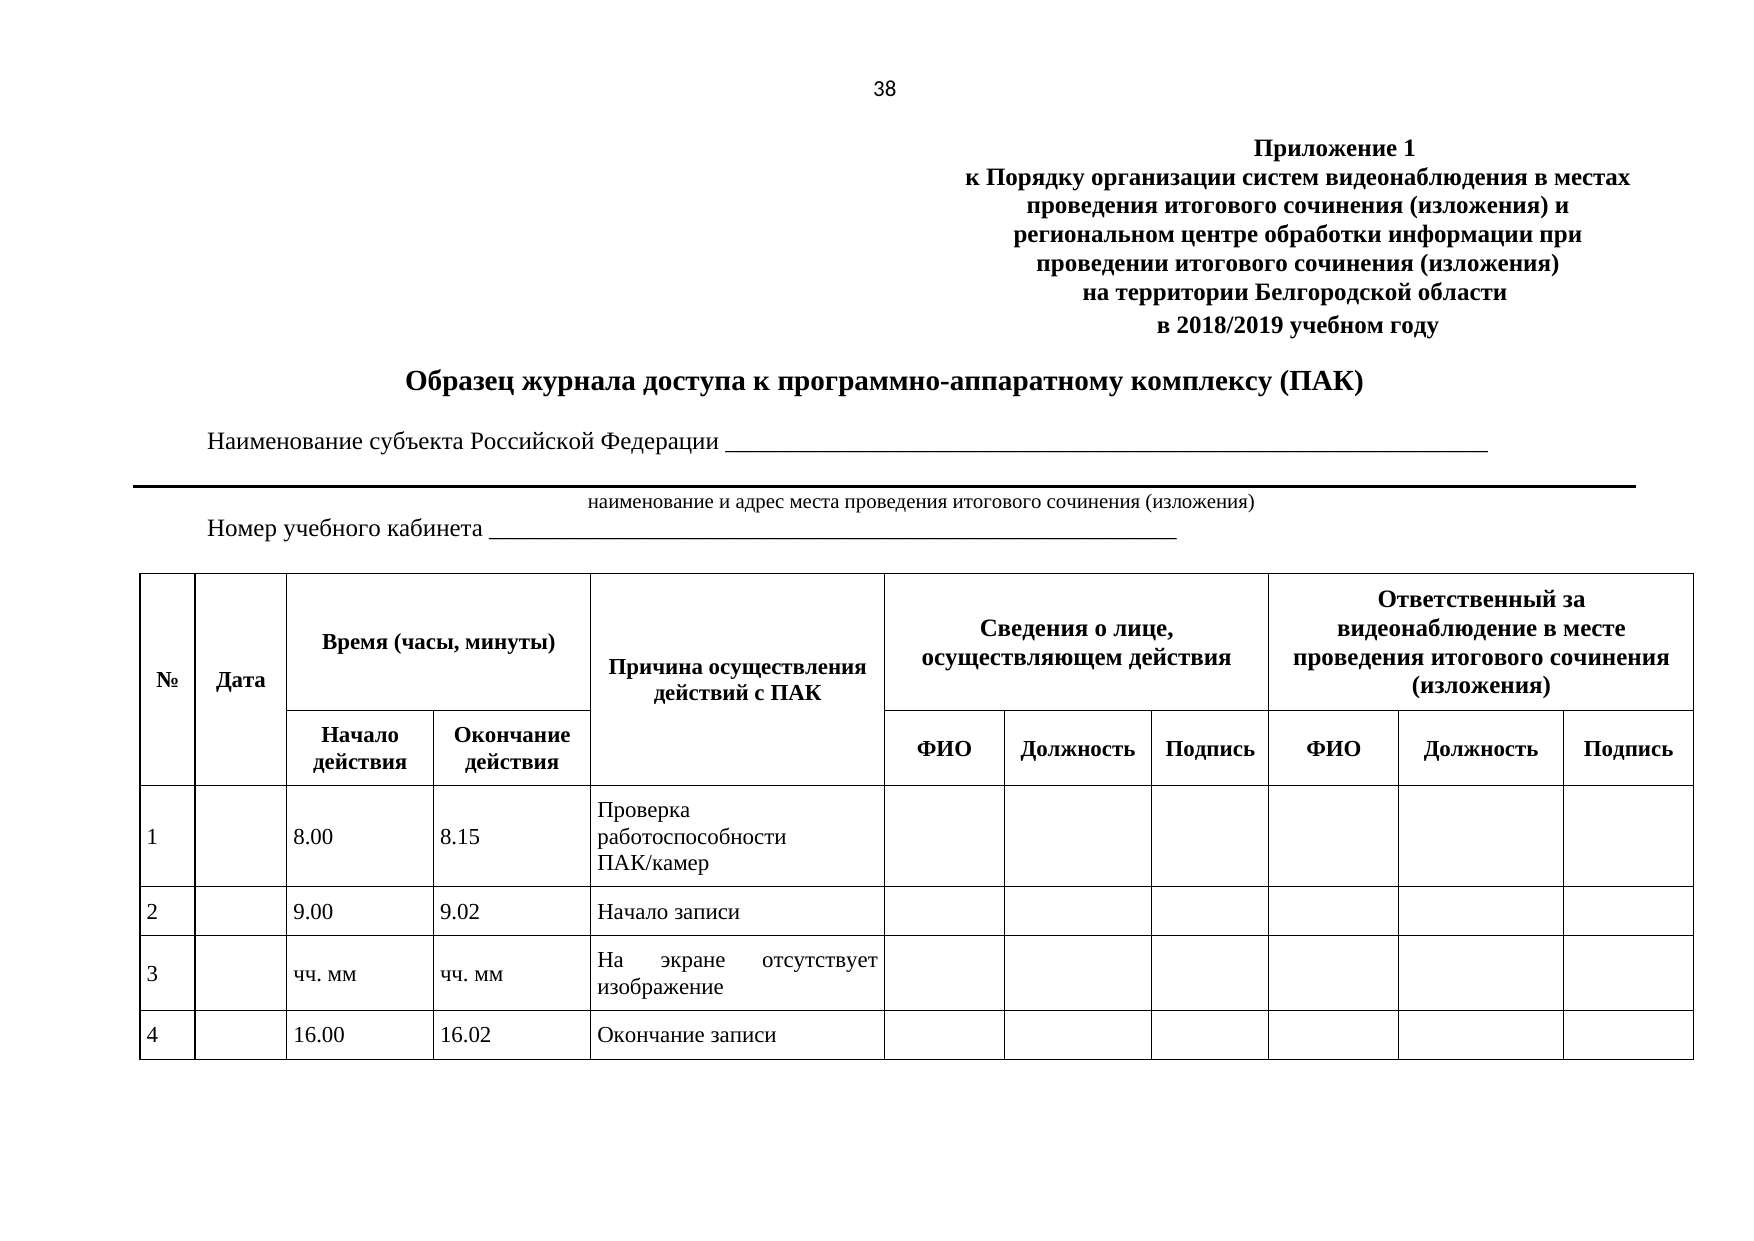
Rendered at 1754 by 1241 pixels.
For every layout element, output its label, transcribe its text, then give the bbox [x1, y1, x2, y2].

table_cell Окончание записи [591, 1011, 884, 1058]
table_cell [885, 887, 1004, 935]
table_cell Подпись [1152, 711, 1268, 785]
table_cell [196, 936, 286, 1010]
table_cell [1152, 936, 1268, 1010]
table_cell 8.00 [287, 786, 433, 886]
subtitle Приложение 1 [960, 133, 1636, 162]
table_header Дата [196, 574, 286, 785]
subtitle Образец журнала доступа к программно-аппаратному комплексу (ПАК) [133, 363, 1636, 397]
table_cell чч. мм [434, 936, 590, 1010]
table_cell Начало действия [287, 711, 433, 785]
table_cell [196, 1011, 286, 1058]
table_cell Должность [1399, 711, 1563, 785]
text на территории Белгородской области в 2018/2019 учебном году [960, 277, 1636, 338]
table_cell 16.00 [287, 1011, 433, 1058]
table_cell [885, 936, 1004, 1010]
table_cell [1564, 786, 1693, 886]
table_cell [1005, 1011, 1151, 1058]
table_cell [1152, 1011, 1268, 1058]
table_header Причина осуществления действий с ПАК [591, 574, 884, 785]
table_cell 16.02 [434, 1011, 590, 1058]
table_cell [1399, 1011, 1563, 1058]
table_cell [1269, 786, 1398, 886]
table_cell [196, 887, 286, 935]
table_cell [1399, 887, 1563, 935]
table_cell 3 [141, 936, 194, 1010]
table_cell 2 [141, 887, 194, 935]
table_cell [1564, 887, 1693, 935]
table_cell [885, 1011, 1004, 1058]
table_cell На экране отсутствует изображение [591, 936, 884, 1010]
table_header Сведения о лице, осуществляющем действия [885, 574, 1268, 710]
text наименование и адрес места проведения итогового сочинения (изложения) [133, 488, 1636, 513]
table_header Ответственный за видеонаблюдение в месте проведения итогового сочинения (изложения) [1269, 574, 1693, 710]
table_cell [1005, 887, 1151, 935]
text Наименование субъекта Российской Федерации _____________________________________________________________ [133, 426, 1636, 454]
text Номер учебного кабинета _______________________________________________________ [133, 513, 1636, 541]
table_cell 8.15 [434, 786, 590, 886]
table_header Время (часы, минуты) [287, 574, 590, 710]
table_cell [1005, 936, 1151, 1010]
table_cell Начало записи [591, 887, 884, 935]
table_cell 4 [141, 1011, 194, 1058]
table_cell [1269, 887, 1398, 935]
text к Порядку организации систем видеонаблюдения в местах проведения итогового сочинения (изложения) и региональном центре обработки информации при проведении итогового сочинения (изложения) [960, 162, 1636, 277]
table_cell Должность [1005, 711, 1151, 785]
table_cell [1564, 936, 1693, 1010]
table_cell [1399, 786, 1563, 886]
table_cell ФИО [1269, 711, 1398, 785]
table_header № [141, 574, 194, 785]
table_cell 9.00 [287, 887, 433, 935]
table_cell 9.02 [434, 887, 590, 935]
table_cell Подпись [1564, 711, 1693, 785]
table_cell [1269, 936, 1398, 1010]
table_cell [1564, 1011, 1693, 1058]
table_cell ФИО [885, 711, 1004, 785]
table_cell [1005, 786, 1151, 886]
table_cell [885, 786, 1004, 886]
table_cell Окончание действия [434, 711, 590, 785]
table_cell [1399, 936, 1563, 1010]
table_cell [1269, 1011, 1398, 1058]
table_cell Проверка работоспособности ПАК/камер [591, 786, 884, 886]
table_cell [1152, 887, 1268, 935]
table_cell чч. мм [287, 936, 433, 1010]
table_cell 1 [141, 786, 194, 886]
table_cell [1152, 786, 1268, 886]
table_cell [196, 786, 286, 886]
